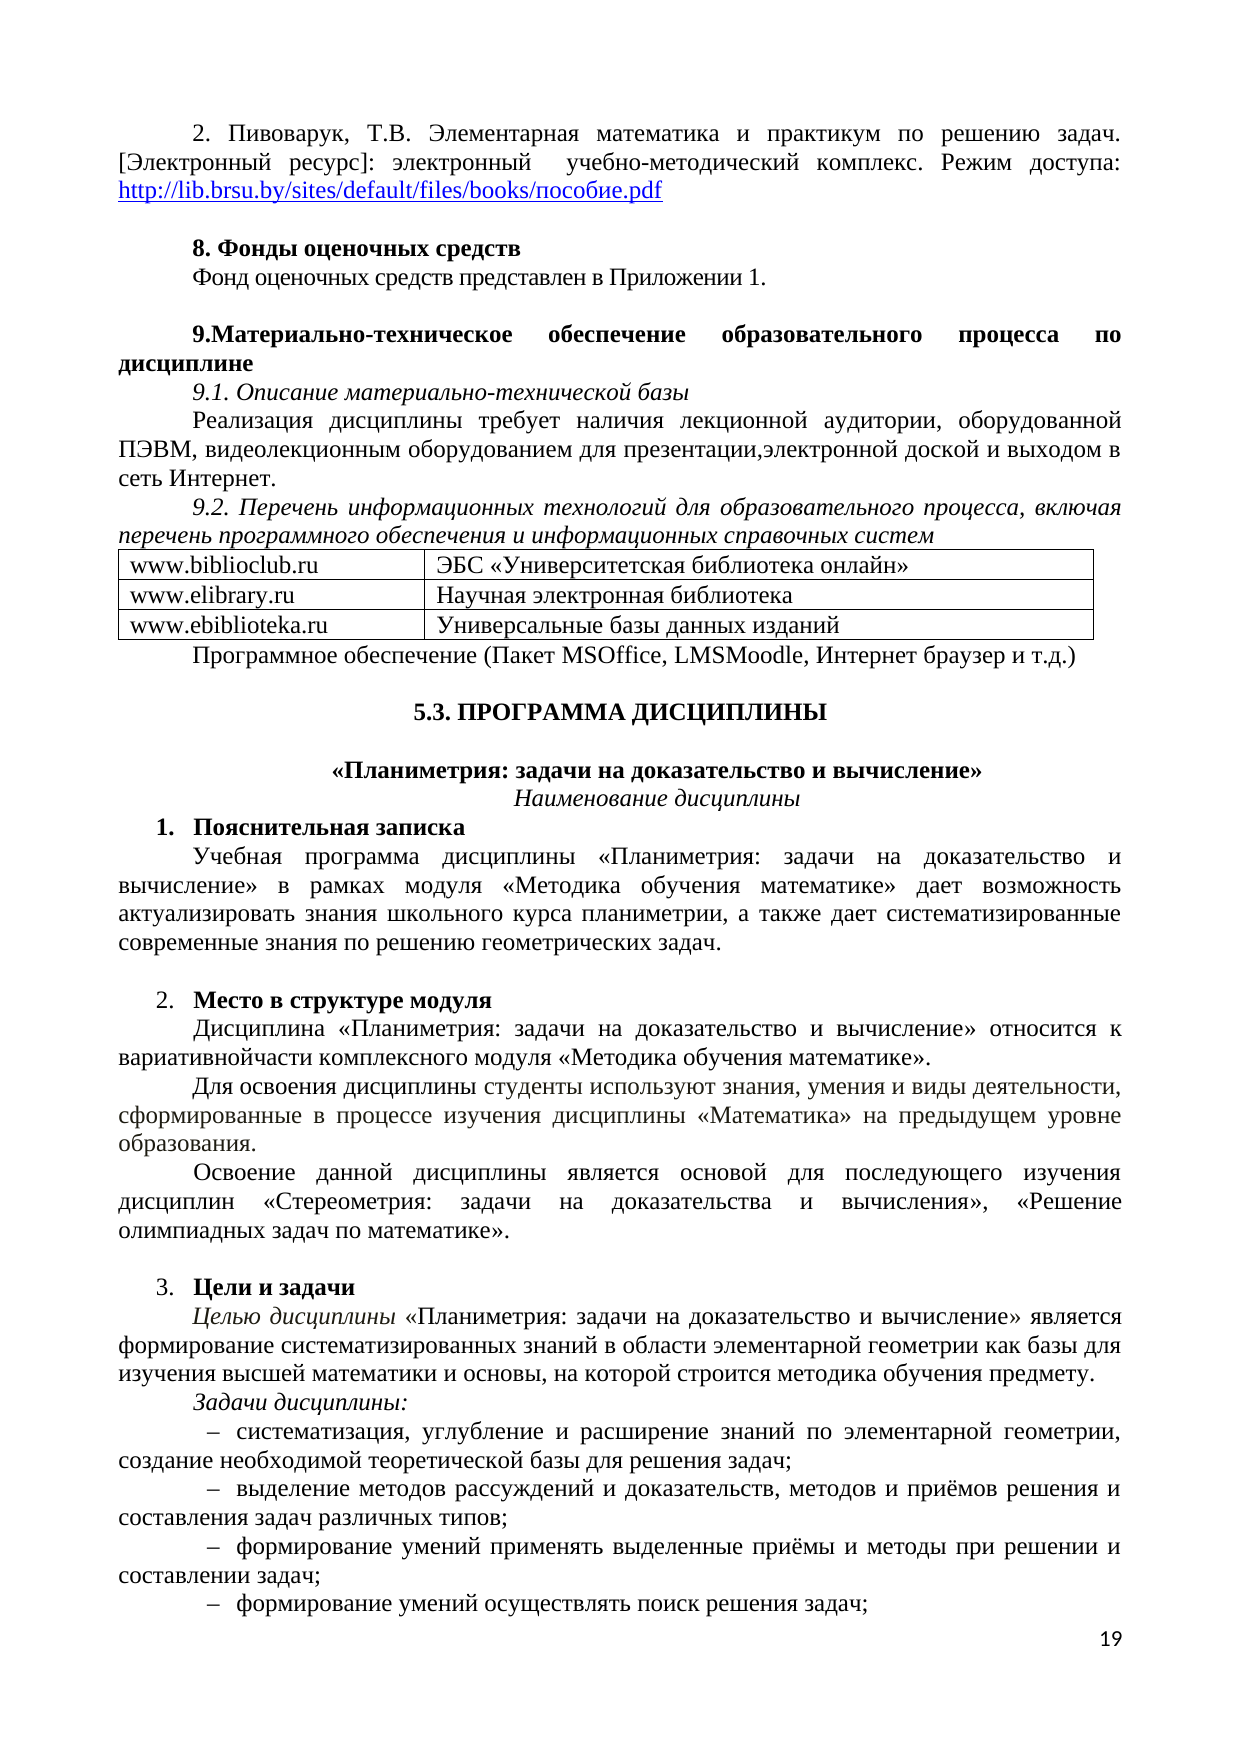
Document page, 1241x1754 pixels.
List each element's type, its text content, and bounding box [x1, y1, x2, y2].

list формирование умений осуществлять поиск решения задач; [118, 1588, 1122, 1617]
table_cell Научная электронная библиотека [425, 580, 1093, 609]
text «Планиметрия: задачи на доказательство и вычисление» [118, 755, 1122, 783]
table_cell www.elibrary.ru [119, 580, 424, 609]
list формирование умений применять выделенные приёмы и методы при решении и составлении задач; [118, 1531, 1122, 1588]
table_header www.biblioclub.ru [119, 550, 424, 579]
text Задачи дисциплины: [118, 1387, 1122, 1416]
text Наименование дисциплины [118, 783, 1122, 812]
text Фонд оценочных средств представлен в Приложении 1. [118, 262, 1122, 291]
text 2. Пивоварук, Т.В. Элементарная математика и практикум по решению задач. [Электронный ресурс]: электронный учебно-методический комплекс. Режим доступа: http://lib.brsu.by/sites/default/files/books/пособие.pdf [118, 118, 1122, 204]
table_cell Универсальные базы данных изданий [425, 610, 1093, 639]
list выделение методов рассуждений и доказательств, методов и приёмов решения и составления задач различных типов; [118, 1473, 1122, 1531]
table_cell www.ebiblioteka.ru [119, 610, 424, 639]
list Место в структуре модуля [156, 985, 1122, 1013]
text Освоение данной дисциплины является основой для последующего изучения дисциплин «Стереометрия: задачи на доказательства и вычисления», «Решение олимпиадных задач по математике». [118, 1157, 1122, 1243]
text 5.3. ПРОГРАММА ДИСЦИПЛИНЫ [118, 697, 1122, 726]
text Дисциплина «Планиметрия: задачи на доказательство и вычисление» относится к вариативнойчасти комплексного модуля «Методика обучения математике». [118, 1013, 1122, 1071]
text 9.1. Описание материально-технической базы [118, 377, 1122, 406]
list Пояснительная записка [156, 812, 1122, 841]
text Учебная программа дисциплины «Планиметрия: задачи на доказательство и вычисление» в рамках модуля «Методика обучения математике» дает возможность актуализировать знания школьного курса планиметрии, а также дает систематизированные современные знания по решению геометрических задач. [118, 841, 1122, 956]
table_header ЭБС «Университетская библиотека онлайн» [425, 550, 1093, 579]
text 9.Материально-техническое обеспечение образовательного процесса по дисциплине [118, 319, 1122, 377]
text Реализация дисциплины требует наличия лекционной аудитории, оборудованной ПЭВМ, видеолекционным оборудованием для презентации,электронной доской и выходом в сеть Интернет. [118, 406, 1122, 492]
text Целью дисциплины «Планиметрия: задачи на доказательство и вычисление» является формирование систематизированных знаний в области элементарной геометрии как базы для изучения высшей математики и основы, на которой строится методика обучения предмету. [118, 1301, 1122, 1387]
text Программное обеспечение (Пакет MSOffice, LMSMoodle, Интернет браузер и т.д.) [118, 640, 1122, 668]
list Цели и задачи [156, 1272, 1122, 1301]
text 8. Фонды оценочных средств [118, 233, 1122, 262]
text Для освоения дисциплины студенты используют знания, умения и виды деятельности, сформированные в процессе изучения дисциплины «Математика» на предыдущем уровне образования. [118, 1071, 1122, 1157]
text 9.2. Перечень информационных технологий для образовательного процесса, включая перечень программного обеспечения и информационных справочных систем [118, 492, 1122, 549]
list систематизация, углубление и расширение знаний по элементарной геометрии, создание необходимой теоретической базы для решения задач; [118, 1416, 1122, 1473]
